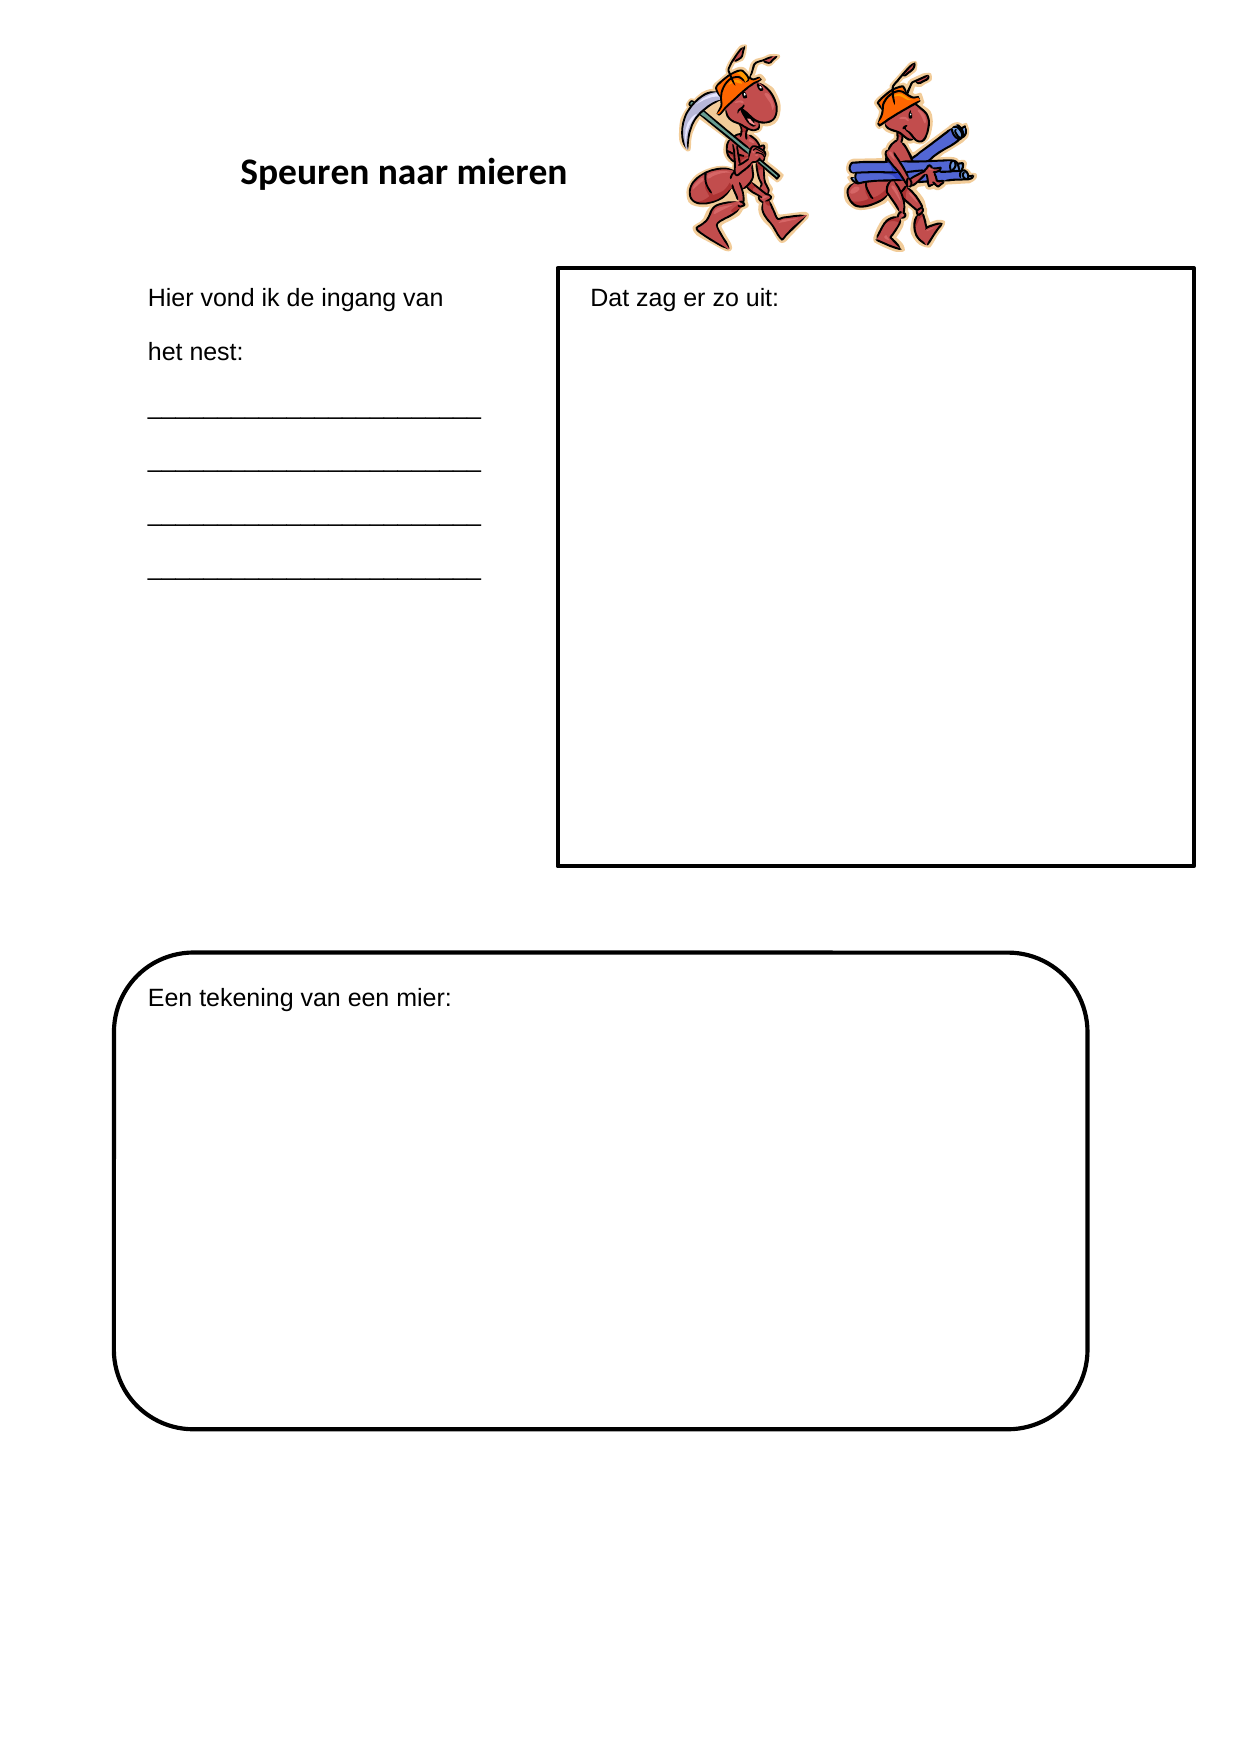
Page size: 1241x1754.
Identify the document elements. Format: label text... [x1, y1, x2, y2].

text Speuren naar mieren [917, 148, 1093, 193]
text ________________________ [148, 391, 1093, 419]
text ________________________ [148, 498, 1093, 527]
text Speuren naar mieren [148, 148, 732, 193]
text Een tekening van een mier: [148, 983, 1093, 1012]
text ________________________ [148, 552, 1093, 581]
text Speuren naar mieren [768, 148, 883, 193]
text ________________________ [148, 444, 1093, 473]
text het nest: [148, 337, 1093, 366]
text Hier vond ik de ingang van Dat zag er zo uit: [148, 283, 1093, 312]
